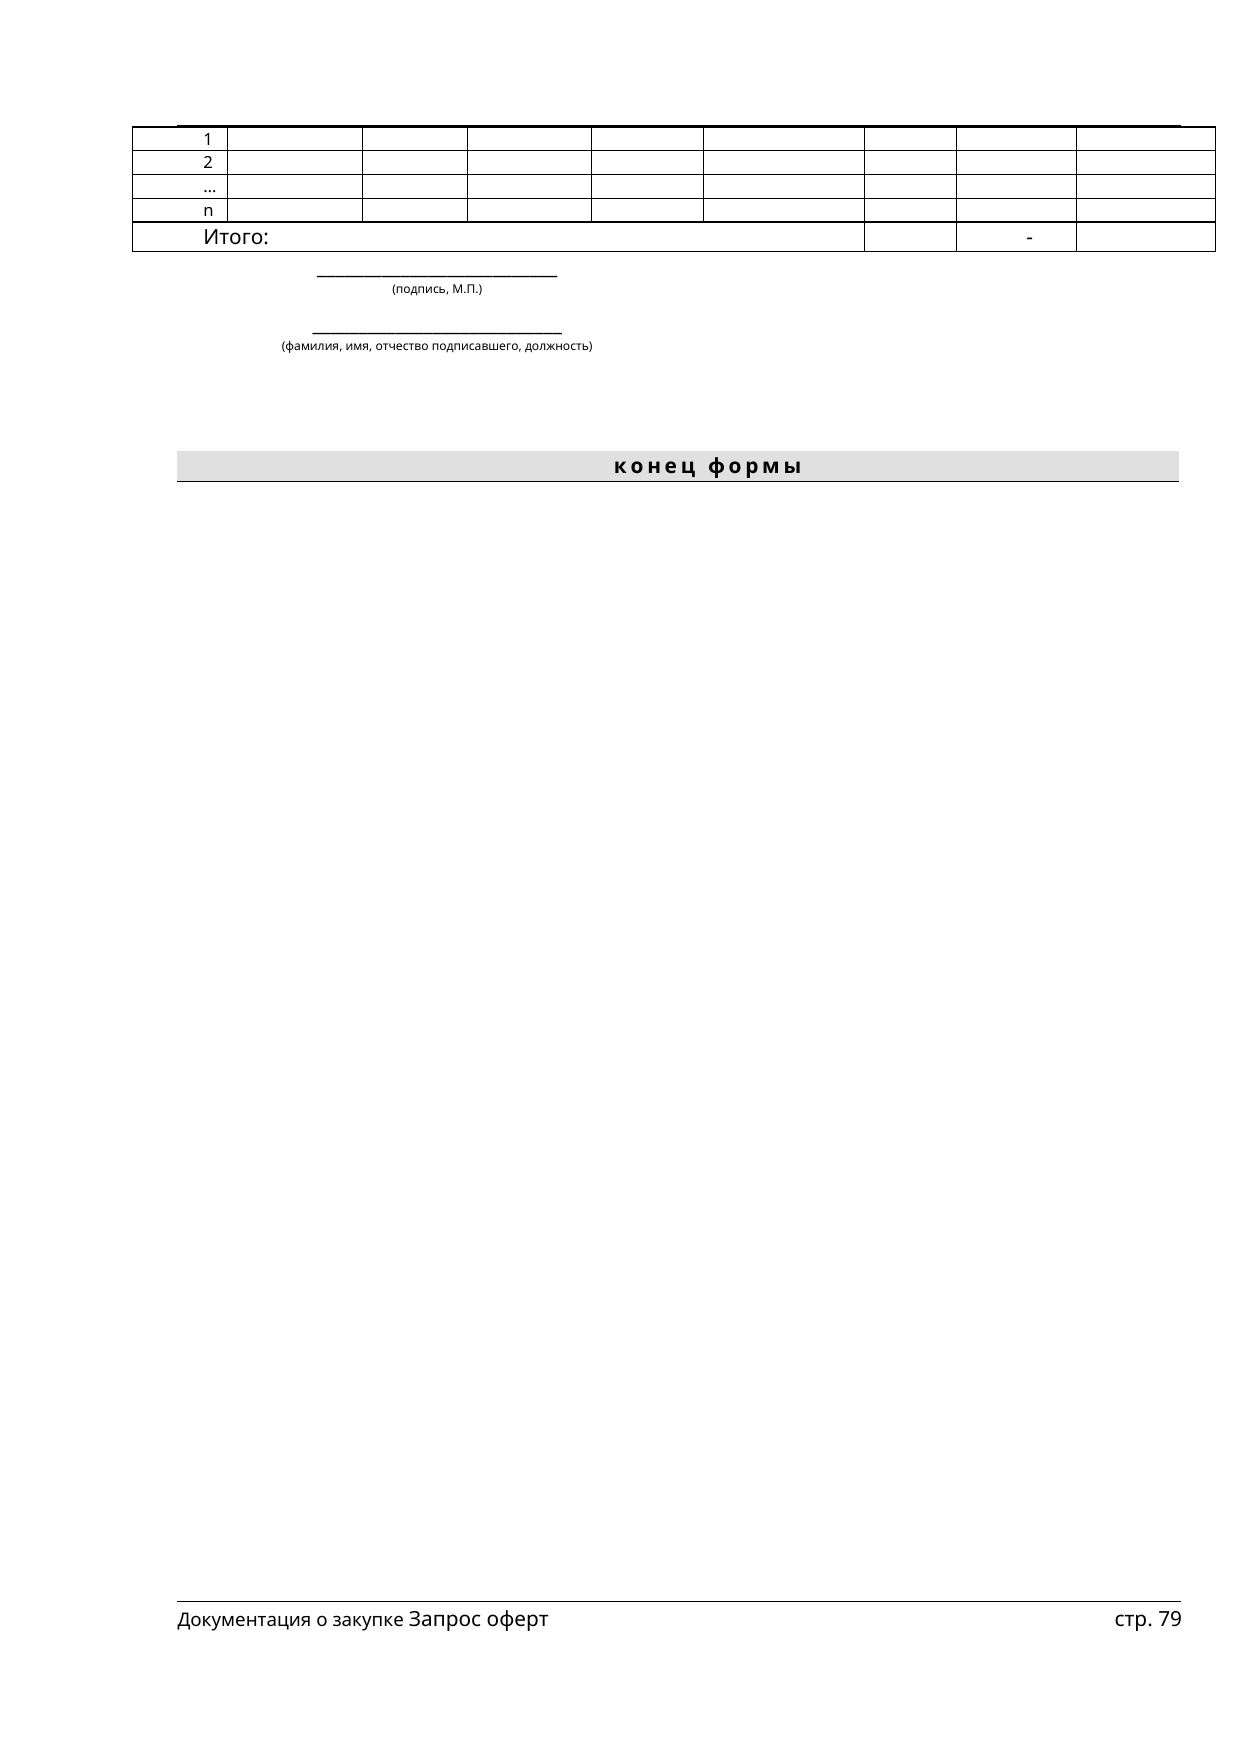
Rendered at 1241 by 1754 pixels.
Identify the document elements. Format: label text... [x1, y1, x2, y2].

text ___________________________ [177, 309, 638, 337]
table_cell [957, 199, 1076, 221]
table_cell [363, 199, 467, 221]
table_cell [468, 175, 591, 198]
table_cell [468, 128, 591, 150]
table_cell … [133, 175, 227, 198]
table_cell [363, 175, 467, 198]
table_cell [957, 175, 1076, 198]
table_cell 1 [133, 128, 227, 150]
table_cell [1077, 223, 1215, 251]
table_cell [865, 223, 956, 251]
table_cell [468, 151, 591, 174]
table_cell [592, 151, 703, 174]
table_cell [228, 175, 362, 198]
table_cell [468, 199, 591, 221]
table_cell [957, 128, 1076, 150]
table_cell [1077, 128, 1215, 150]
table_cell Итого: [133, 223, 864, 251]
table_cell [704, 128, 864, 150]
table_cell n [133, 199, 227, 221]
table_cell [228, 128, 362, 150]
text конец формы [177, 451, 1179, 481]
table_cell [228, 151, 362, 174]
table_cell [228, 199, 362, 221]
table_cell [865, 175, 956, 198]
text __________________________ [177, 252, 638, 280]
table_cell [363, 151, 467, 174]
text (подпись, М.П.) [177, 280, 638, 309]
table_cell [592, 199, 703, 221]
table_cell [865, 199, 956, 221]
table_cell [704, 151, 864, 174]
table_cell [592, 128, 703, 150]
table_cell 2 [133, 151, 227, 174]
table_cell - [957, 223, 1076, 251]
table_cell [865, 151, 956, 174]
table_cell [1077, 151, 1215, 174]
table_cell [704, 199, 864, 221]
table_cell [704, 175, 864, 198]
table_cell [592, 175, 703, 198]
table_cell [865, 128, 956, 150]
table_cell [1077, 199, 1215, 221]
table_cell [363, 128, 467, 150]
text (фамилия, имя, отчество подписавшего, должность) [177, 337, 638, 366]
table_cell [957, 151, 1076, 174]
table_cell [1077, 175, 1215, 198]
